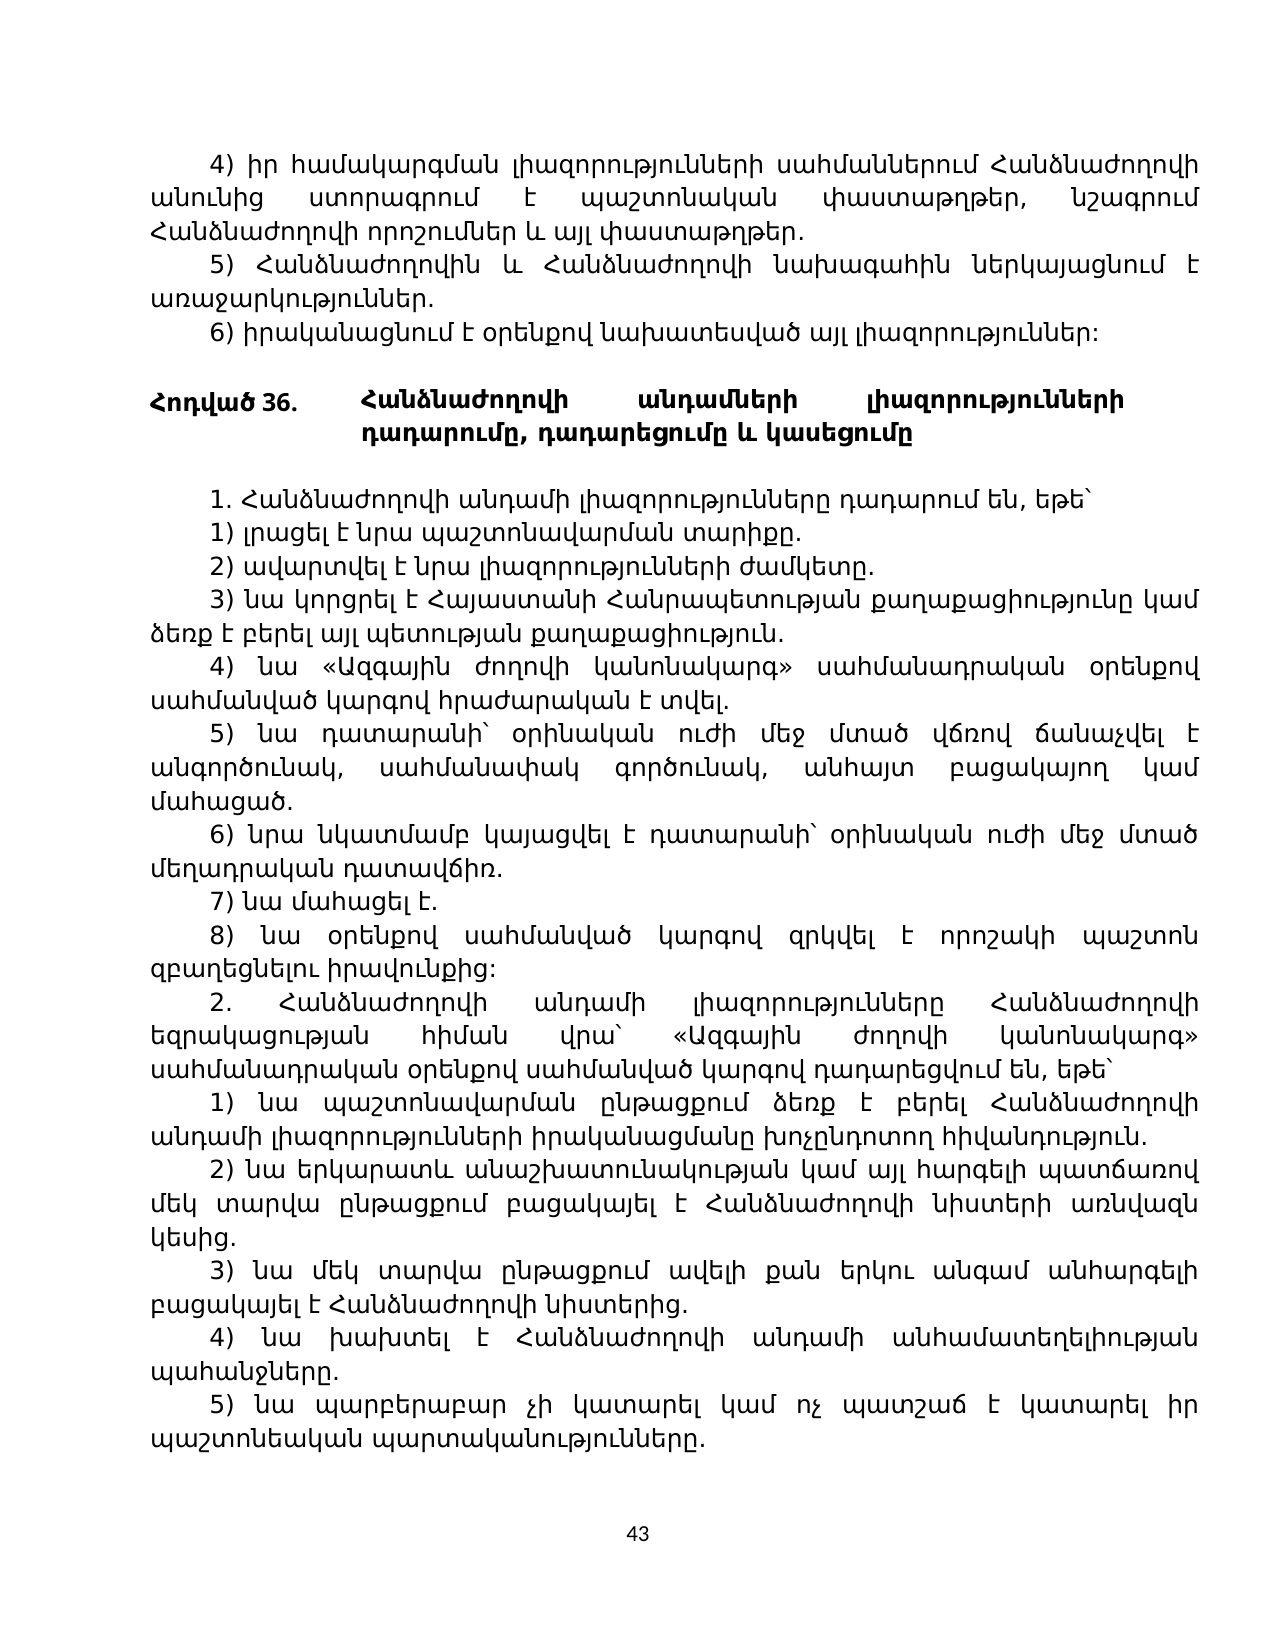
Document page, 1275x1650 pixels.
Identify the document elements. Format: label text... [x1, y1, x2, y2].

text 2. Հանձնաժողովի անդամի լիազորությունները Հանձնաժողովի եզրակացության հիման վրա՝ «Ազգային ժողովի կանոնակարգ» սահմանադրական օրենքով սահմանված կարգով դադարեցվում են, եթե՝ [150, 988, 1200, 1084]
text 5) նա դատարանի՝ օրինական ուժի մեջ մտած վճռով ճանաչվել է անգործունակ, սահմանափակ գործունակ, անհայտ բացակայող կամ մահացած. [150, 720, 1200, 816]
text 5) նա պարբերաբար չի կատարել կամ ոչ պատշաճ է կատարել իր պաշտոնեական պարտականությունները. [150, 1391, 1200, 1453]
text 1. Հանձնաժողովի անդամի լիազորությունները դադարում են, եթե՝ [150, 485, 1200, 514]
text 1) նա պաշտոնավարման ընթացքում ձեռք է բերել Հանձնաժողովի անդամի լիազորությունների իրականացմանը խոչընդոտող հիվանդություն. [150, 1089, 1200, 1151]
text 2) ավարտվել է նրա լիազորությունների ժամկետը. [150, 552, 1200, 581]
text 6) նրա նկատմամբ կայացվել է դատարանի՝ օրինական ուժի մեջ մտած մեղադրական դատավճիռ. [150, 820, 1200, 883]
table_header Հանձնաժողովի անդամների լիազորությունների դադարումը, դադարեցումը և կասեցումը [361, 385, 1125, 451]
text 4) նա «Ազգային ժողովի կանոնակարգ» սահմանադրական օրենքով սահմանված կարգով հրաժարական է տվել. [150, 653, 1200, 715]
text 4) նա խախտել է Հանձնաժողովի անդամի անհամատեղելիության պահանջները. [150, 1323, 1200, 1386]
text 6) իրականացնում է օրենքով նախատեսված այլ լիազորություններ: [150, 318, 1200, 347]
text 5) Հանձնաժողովին և Հանձնաժողովի նախագահին ներկայացնում է առաջարկություններ. [150, 251, 1200, 313]
text 1) լրացել է նրա պաշտոնավարման տարիքը. [150, 518, 1200, 548]
text 3) նա մեկ տարվա ընթացքում ավելի քան երկու անգամ անհարգելի բացակայել է Հանձնաժողովի նիստերից. [150, 1256, 1200, 1319]
text 8) նա օրենքով սահմանված կարգով զրկվել է որոշակի պաշտոն զբաղեցնելու իրավունքից: [150, 921, 1200, 984]
text 4) իր համակարգման լիազորությունների սահմաններում Հանձնաժողովի անունից ստորագրում է պաշտոնական փաստաթղթեր, նշագրում Հանձնաժողովի որոշումներ և այլ փաստաթղթեր. [150, 150, 1200, 246]
text 7) նա մահացել է. [150, 887, 1200, 917]
table_header Հոդված 36. [150, 385, 361, 451]
text 2) նա երկարատև անաշխատունակության կամ այլ հարգելի պատճառով մեկ տարվա ընթացքում բացակայել է Հանձնաժողովի նիստերի առնվազն կեսից. [150, 1156, 1200, 1252]
text 3) նա կորցրել է Հայաստանի Հանրապետության քաղաքացիությունը կամ ձեռք է բերել այլ պետության քաղաքացիություն. [150, 586, 1200, 648]
